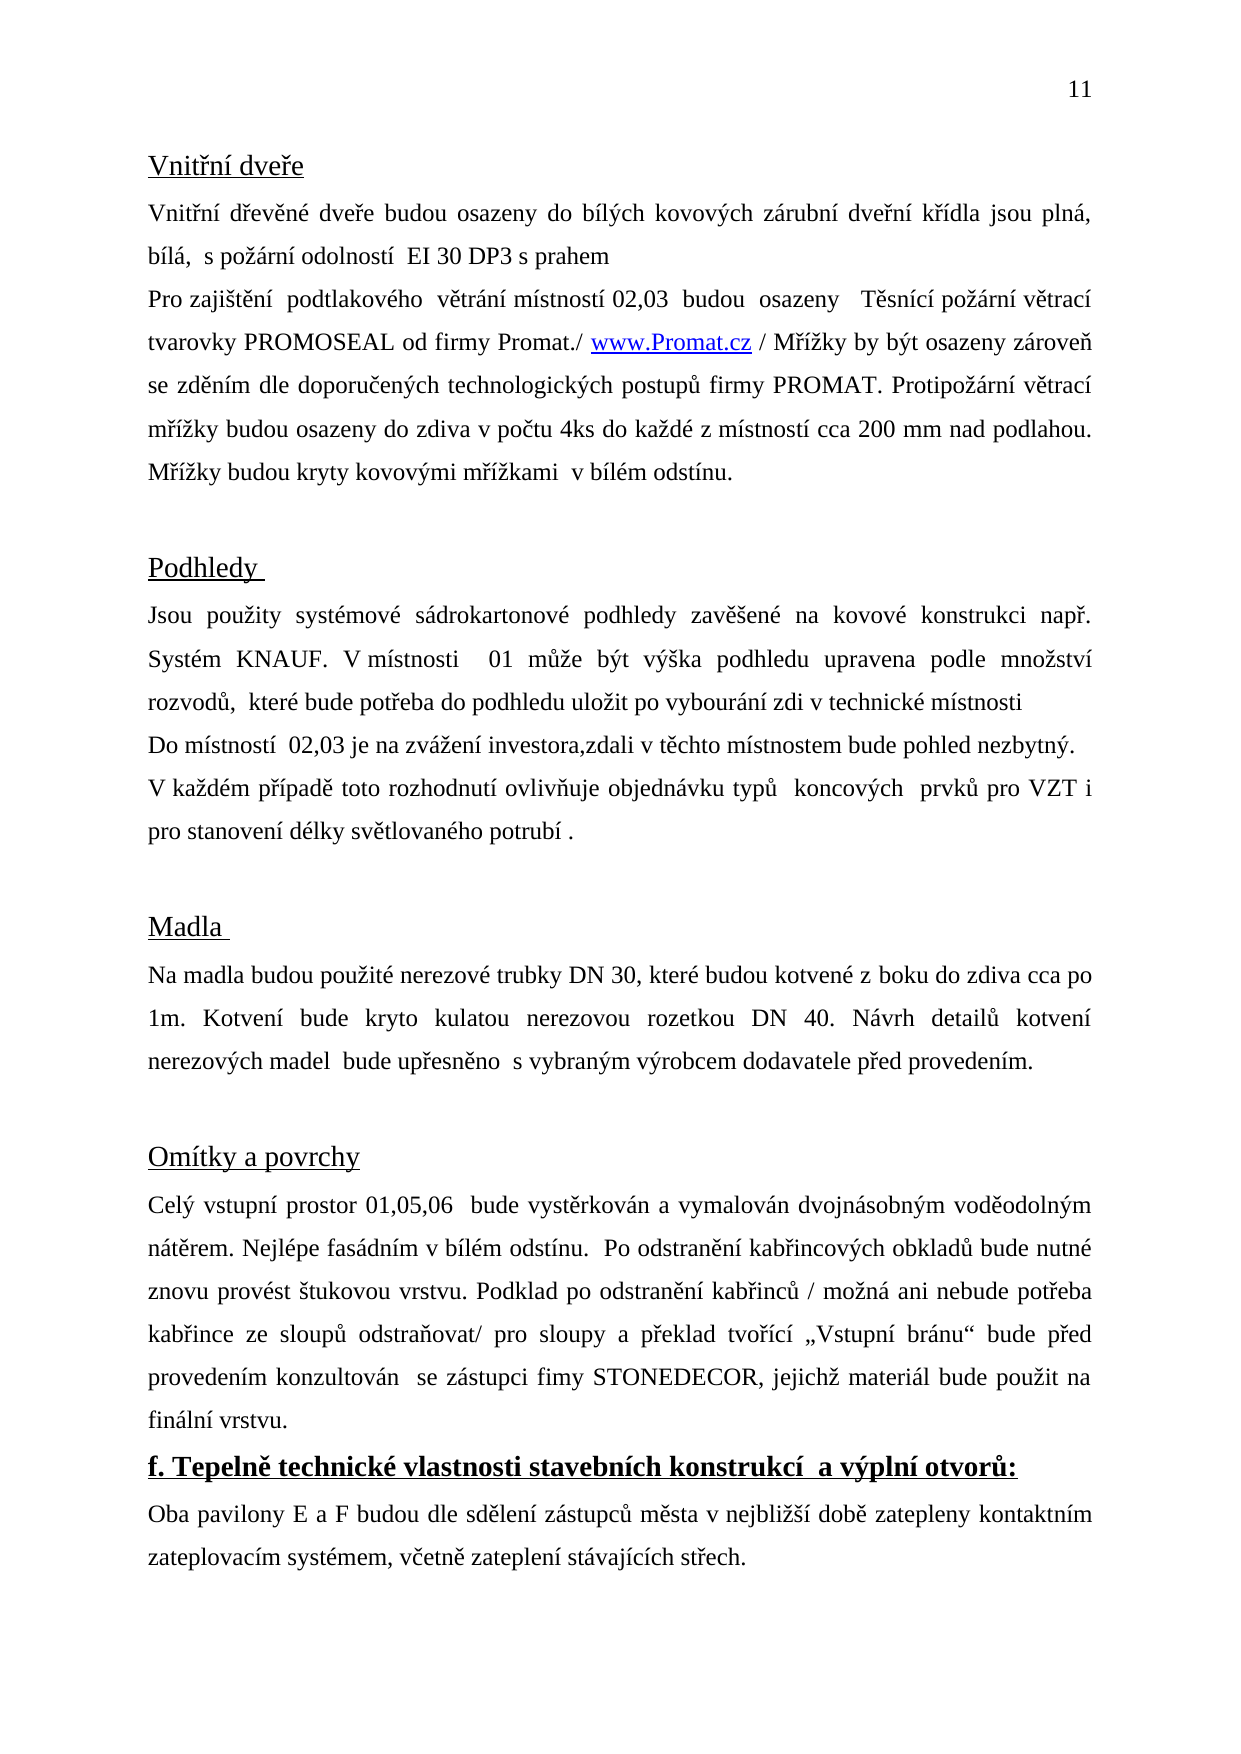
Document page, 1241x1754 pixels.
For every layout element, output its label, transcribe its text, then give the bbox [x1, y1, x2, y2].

text Do místností 02,03 je na zvážení investora,zdali v těchto místnostem bude pohled nezbytný. [148, 730, 1092, 759]
text Jsou použity systémové sádrokartonové podhledy zavěšené na kovové konstrukci např. Systém KNAUF. V místnosti 01 může být výška podhledu upravena podle množství rozvodů, které bude potřeba do podhledu uložit po vybourání zdi v technické místnosti [148, 601, 1092, 716]
text Pro zajištění podtlakového větrání místností 02,03 budou osazeny Těsnící požární větrací tvarovky PROMOSEAL od firmy Promat./ www.Promat.cz / Mřížky by být osazeny zároveň se zděním dle doporučených technologických postupů firmy PROMAT. Protipožární větrací mřížky budou osazeny do zdiva v počtu 4ks do každé z místností cca 200 mm nad podlahou. Mřížky budou kryty kovovými mřížkami v bílém odstínu. [148, 284, 1092, 486]
text Madla [148, 909, 1092, 943]
text Oba pavilony E a F budou dle sdělení zástupců města v nejbližší době zatepleny kontaktním zateplovacím systémem, včetně zateplení stávajících střech. [148, 1499, 1092, 1571]
text Podhledy [148, 550, 1092, 584]
text Omítky a povrchy [148, 1139, 1092, 1173]
text Celý vstupní prostor 01,05,06 bude vystěrkován a vymalován dvojnásobným voděodolným nátěrem. Nejlépe fasádním v bílém odstínu. Po odstranění kabřincových obkladů bude nutné znovu provést štukovou vrstvu. Podklad po odstranění kabřinců / možná ani nebude potřeba kabřince ze sloupů odstraňovat/ pro sloupy a překlad tvořící „Vstupní bránu“ bude před provedením konzultován se zástupci fimy STONEDECOR, jejichž materiál bude použit na finální vrstvu. [148, 1190, 1092, 1434]
text f. Tepelně technické vlastnosti stavebních konstrukcí a výplní otvorů: [148, 1449, 1092, 1482]
text Vnitřní dveře [148, 148, 1092, 181]
text V každém případě toto rozhodnutí ovlivňuje objednávku typů koncových prvků pro VZT i pro stanovení délky světlovaného potrubí . [148, 773, 1092, 845]
text Vnitřní dřevěné dveře budou osazeny do bílých kovových zárubní dveřní křídla jsou plná, bílá, s požární odolností EI 30 DP3 s prahem [148, 198, 1092, 270]
text Na madla budou použité nerezové trubky DN 30, které budou kotvené z boku do zdiva cca po 1m. Kotvení bude kryto kulatou nerezovou rozetkou DN 40. Návrh detailů kotvení nerezových madel bude upřesněno s vybraným výrobcem dodavatele před provedením. [148, 960, 1092, 1075]
